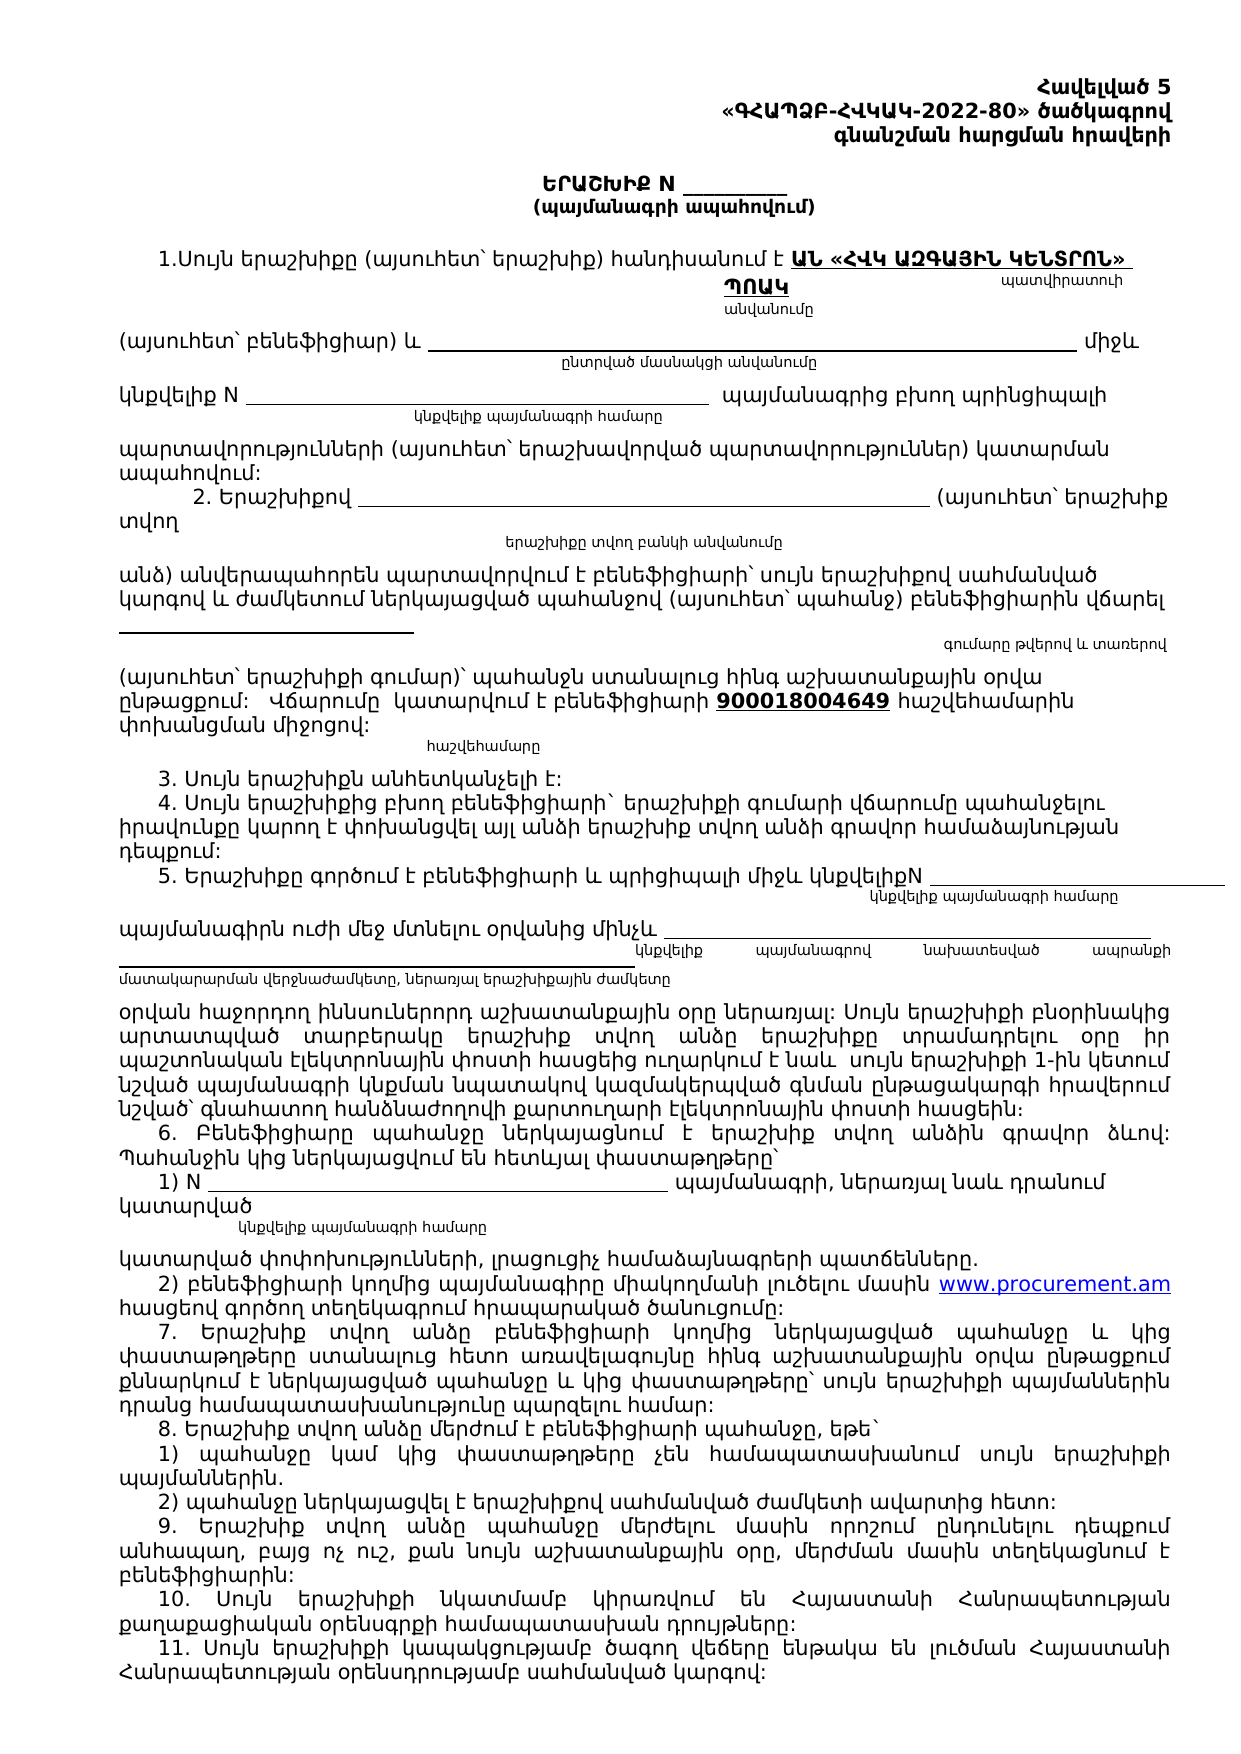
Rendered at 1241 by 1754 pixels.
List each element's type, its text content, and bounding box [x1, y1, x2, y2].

text 2) պահանջը ներկայացվել է երաշխիքով սահմանված ժամկետի ավարտից հետո: [118, 1490, 1171, 1514]
text անձ) անվերապահորեն պարտավորվում է բենեֆիցիարի՝ սույն երաշխիքով սահմանված կարգով և ժամկետում ներկայացված պահանջով (այսուհետ՝ պահանջ) բենեֆիցիարին վճարել [118, 563, 1171, 636]
text հաշվեհամարը [118, 738, 1171, 767]
text 6. Բենեֆիցիարը պահանջը ներկայացնում է երաշխիք տվող անձին գրավոր ձևով: Պահանջին կից ներկայացվում են հետևյալ փաստաթղթերը՝ [118, 1121, 1171, 1170]
text Հավելված 5 [118, 75, 1171, 99]
text (այսուհետ՝ երաշխիքի գումար)՝ պահանջն ստանալուց հինգ աշխատանքային օրվա ընթացքում: Վճարումը կատարվում է բենեֆիցիարի 900018004649 հաշվեհամարին փոխանցման միջոցով: [118, 665, 1171, 738]
text 4. Սույն երաշխիքից բխող բենեֆիցիարի` երաշխիքի գումարի վճարումը պահանջելու իրավունքը կարող է փոխանցվել այլ անձի երաշխիք տվող անձի գրավոր համաձայնության դեպքում: [118, 791, 1171, 864]
text երաշխիքը տվող բանկի անվանումը [118, 534, 1171, 563]
text գումարը թվերով և տառերով [856, 636, 1171, 665]
text 1) պահանջը կամ կից փաստաթղթերը չեն համապատասխանում սույն երաշխիքի պայմաններին. [118, 1442, 1171, 1490]
text 1.Սույն երաշխիքը (այսուհետ՝ երաշխիք) հանդիսանում է ԱՆ «ՀՎԿ ԱԶԳԱՅԻՆ ԿԵՆՏՐՈՆ» ՊՈԱԿ պատվիրատուի անվանումը [158, 247, 1171, 329]
text կնքվելիք պայմանագրի համարը [118, 1218, 1171, 1247]
text ԵՐԱՇԽԻՔ N __________ [118, 172, 1171, 196]
text 8. Երաշխիք տվող անձը մերժում է բենեֆիցիարի պահանջը, եթե` [118, 1417, 1171, 1442]
list պայմանագիրն ուժի մեջ մտնելու օրվանից մինչև կնքվելիք պայմանագրով նախատեսված ապրանքի մատակարարման վերջնաժամկետը, ներառյալ երաշխիքային ժամկետը [118, 917, 1171, 1000]
text 9. Երաշխիք տվող անձը պահանջը մերժելու մասին որոշում ընդունելու դեպքում անհապաղ, բայց ոչ ուշ, քան նույն աշխատանքային օրը, մերժման մասին տեղեկացնում է բենեֆիցիարին: [118, 1514, 1171, 1587]
text կնքվելիք N պայմանագրից բխող պրինցիպալի [118, 383, 1171, 407]
text 2) բենեֆիցիարի կողմից պայմանագիրը միակողմանի լուծելու մասին www.procurement.am հասցեով գործող տեղեկագրում հրապարակած ծանուցումը: [118, 1272, 1171, 1320]
list օրվան հաջորդող իննսուներորդ աշխատանքային օրը ներառյալ: Սույն երաշխիքի բնօրինակից արտատպված տարբերակը երաշխիք տվող անձը երաշխիքը տրամադրելու օրը իր պաշտոնական էլեկտրոնային փոստի հասցեից ուղարկում է նաև սույն երաշխիքի 1-ին կետում նշված պայմանագրի կնքման նպատակով կազմակերպված գնման ընթացակարգի հրավերում նշված՝ գնահատող հանձնաժողովի քարտուղարի էլեկտրոնային փոստի հասցեին։ [118, 1000, 1171, 1121]
text (պայմանագրի ապահովում) [118, 196, 1171, 218]
text «ԳՀԱՊՁԲ-ՀՎԿԱԿ-2022-80» ծածկագրով [118, 99, 1171, 123]
text 11. Սույն երաշխիքի կապակցությամբ ծագող վեճերը ենթակա են լուծման Հայաստանի Հանրապետության օրենսդրությամբ սահմանված կարգով: [118, 1636, 1171, 1684]
text կնքվելիք պայմանագրի համարը [118, 407, 1171, 437]
text 2. Երաշխիքով (այսուհետ՝ երաշխիք տվող [118, 485, 1171, 534]
text կատարված փոփոխությունների, լրացուցիչ համաձայնագրերի պատճենները. [118, 1247, 1171, 1272]
text պարտավորությունների (այսուհետ՝ երաշխավորված պարտավորություններ) կատարման ապահովում: [118, 437, 1171, 485]
text կնքվելիք պայմանագրի համարը [635, 888, 1171, 917]
text (այսուհետ՝ բենեֆիցիար) և միջև ընտրված մասնակցի անվանումը [118, 329, 1171, 383]
text 1) N պայմանագրի, ներառյալ նաև դրանում կատարված [118, 1170, 1171, 1218]
text 3. Սույն երաշխիքն անհետկանչելի է: [118, 767, 1171, 791]
text 10. Սույն երաշխիքի նկատմամբ կիրառվում են Հայաստանի Հանրապետության քաղաքացիական օրենսգրքի համապատասխան դրույթները: [118, 1587, 1171, 1636]
text 7. Երաշխիք տվող անձը բենեֆիցիարի կողմից ներկայացված պահանջը և կից փաստաթղթերը ստանալուց հետո առավելագույնը հինգ աշխատանքային օրվա ընթացքում քննարկում է ներկայացված պահանջը և կից փաստաթղթերը՝ սույն երաշխիքի պայմաններին դրանց համապատասխանությունը պարզելու համար: [118, 1320, 1171, 1417]
text գնանշման հարցման հրավերի [118, 123, 1171, 148]
text 5. Երաշխիքը գործում է բենեֆիցիարի և պրիցիպալի միջև կնքվելիքN [118, 864, 1171, 888]
